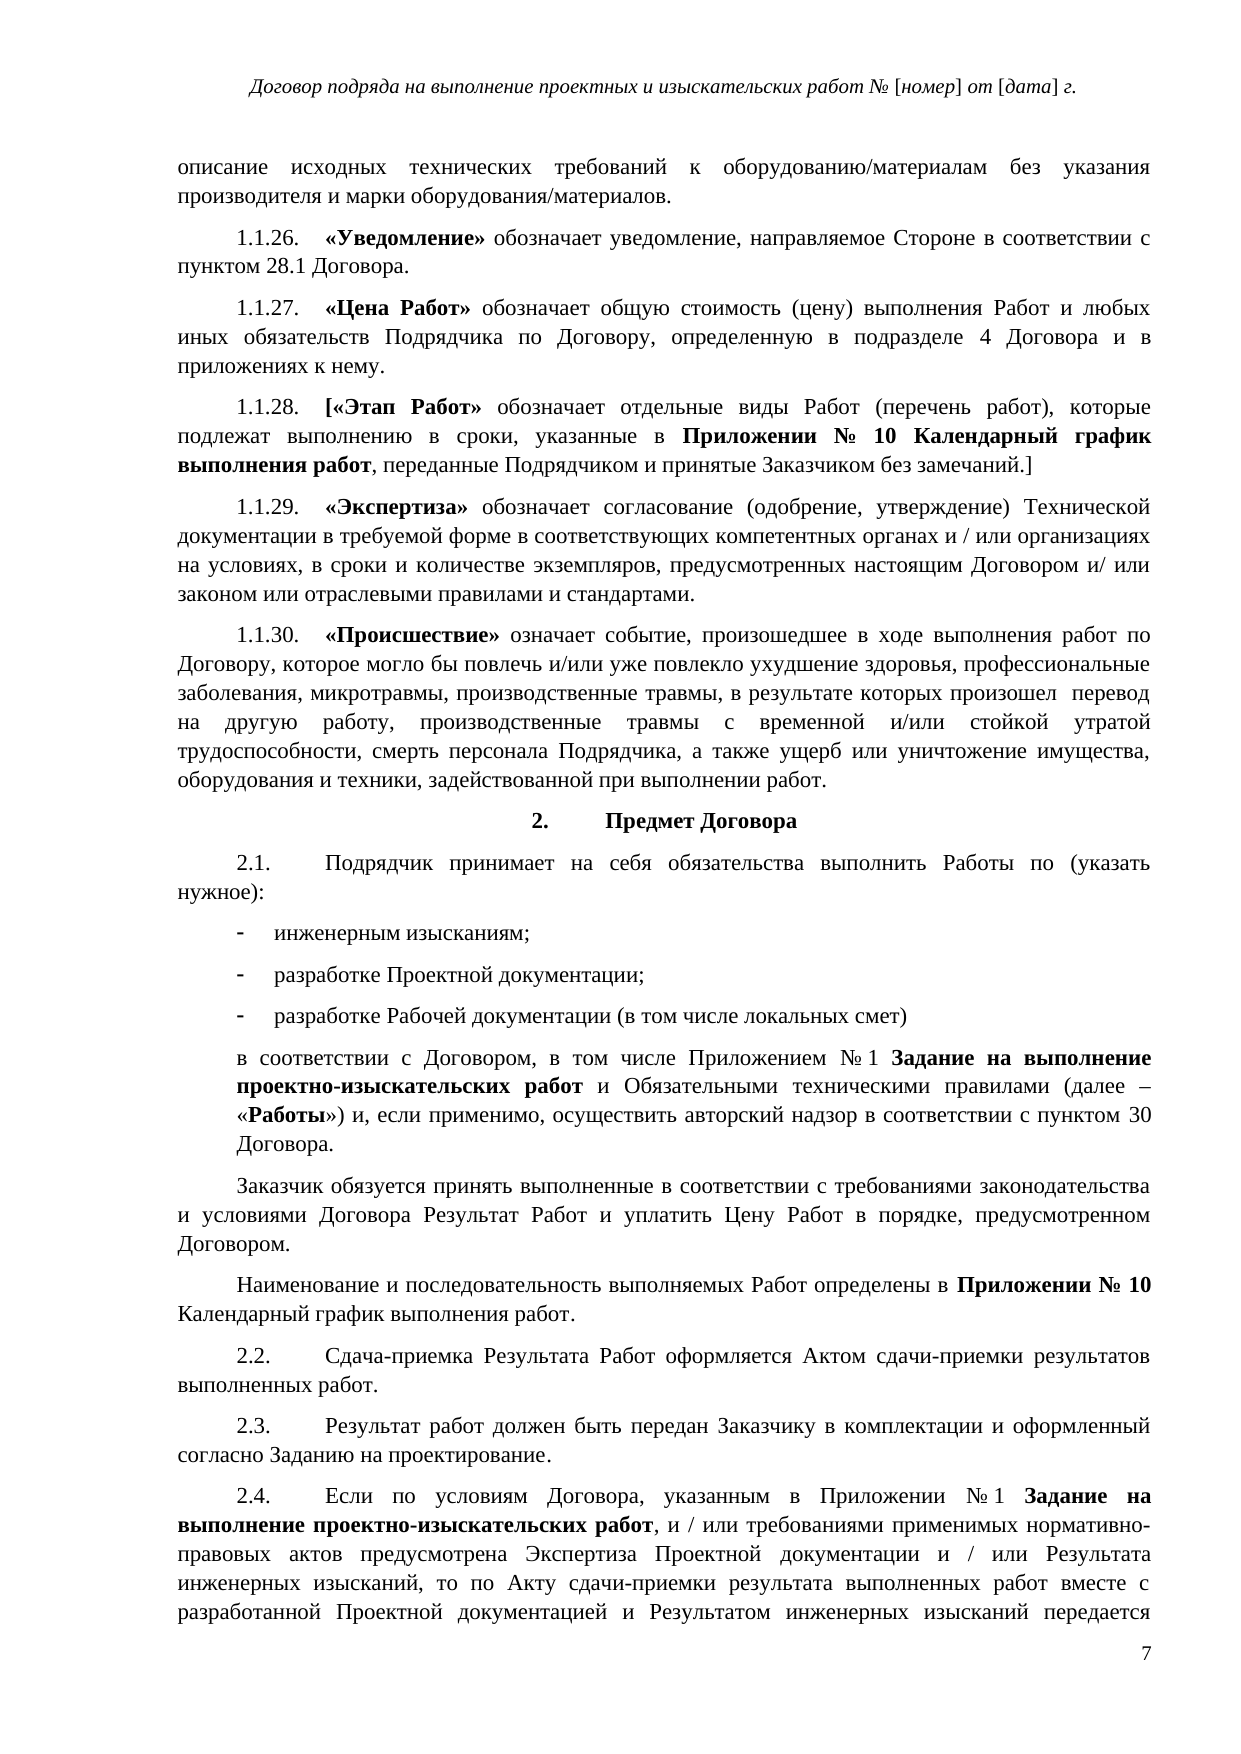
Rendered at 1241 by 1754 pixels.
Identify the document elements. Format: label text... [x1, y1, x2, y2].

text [177, 153, 1152, 208]
list в соответствии с Договором, в том числе Приложением № 1 Задание на выполнение проектно-изыскательских работ и Обязательными техническими правилами (далее – «Работы») и, если применимо, осуществить авторский надзор в соответствии с пунктом 31 Договора. [236, 1043, 1152, 1157]
text «Экспертиза» обозначает согласование (одобрение, утверждение) Технической документации в требуемой форме в соответствующих компетентных органах и / или организациях на условиях, в сроки и количестве экземпляров, предусмотренных настоящим Договором и/ или законом или отраслевыми правилами и стандартами. [177, 493, 1152, 606]
text «Цена Работ» обозначает общую стоимость (цену) выполнения Работ и любых иных обязательств Подрядчика по Договору, определенную в подразделе 4 Договора и в приложениях к нему. [177, 294, 1152, 378]
list разработке Рабочей документации (в том числе локальных смет) [236, 1002, 1152, 1028]
list разработке Проектной документации; [236, 961, 1152, 987]
list инженерным изысканиям; [236, 919, 1152, 946]
text Подрядчик принимает на себя обязательства выполнить Работы по (указать нужное): [177, 849, 1152, 904]
text Результат работ должен быть передан Заказчику в комплектации и оформленный согласно Заданию на проектирование. [177, 1412, 1152, 1467]
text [177, 1482, 1152, 1625]
text [«Этап Работ» обозначает отдельные виды Работ (перечень работ), которые подлежат выполнению в сроки, указанные в Приложении № 10 Календарный график выполнения работ, переданные Подрядчиком и принятые Заказчиком без замечаний.] [177, 393, 1152, 478]
list Заказчик обязуется принять выполненные в соответствии с требованиями законодательства и условиями Договора Результат Работ и уплатить Цену Работ в порядке, предусмотренном Договором. [177, 1172, 1152, 1256]
text «Уведомление» обозначает уведомление, направляемое Стороне в соответствии с пунктом 29.1 Договора. [177, 223, 1152, 279]
text Сдача-приемка Результата Работ оформляется Актом сдачи-приемки результатов выполненных работ. [177, 1342, 1152, 1397]
text Предмет Договора [177, 807, 1152, 834]
text «Происшествие» означает событие, произошедшее в ходе выполнения работ по Договору, которое могло бы повлечь и/или уже повлекло ухудшение здоровья, профессиональные заболевания, микротравмы, производственные травмы, в результате которых произошел перевод на другую работу, производственные травмы с временной и/или стойкой утратой трудоспособности, смерть персонала Подрядчика, а также ущерб или уничтожение имущества, оборудования и техники, задействованной при выполнении работ. [177, 621, 1152, 792]
list Наименование и последовательность выполняемых Работ определены в Приложении № 10 Календарный график выполнения работ. [177, 1271, 1152, 1327]
